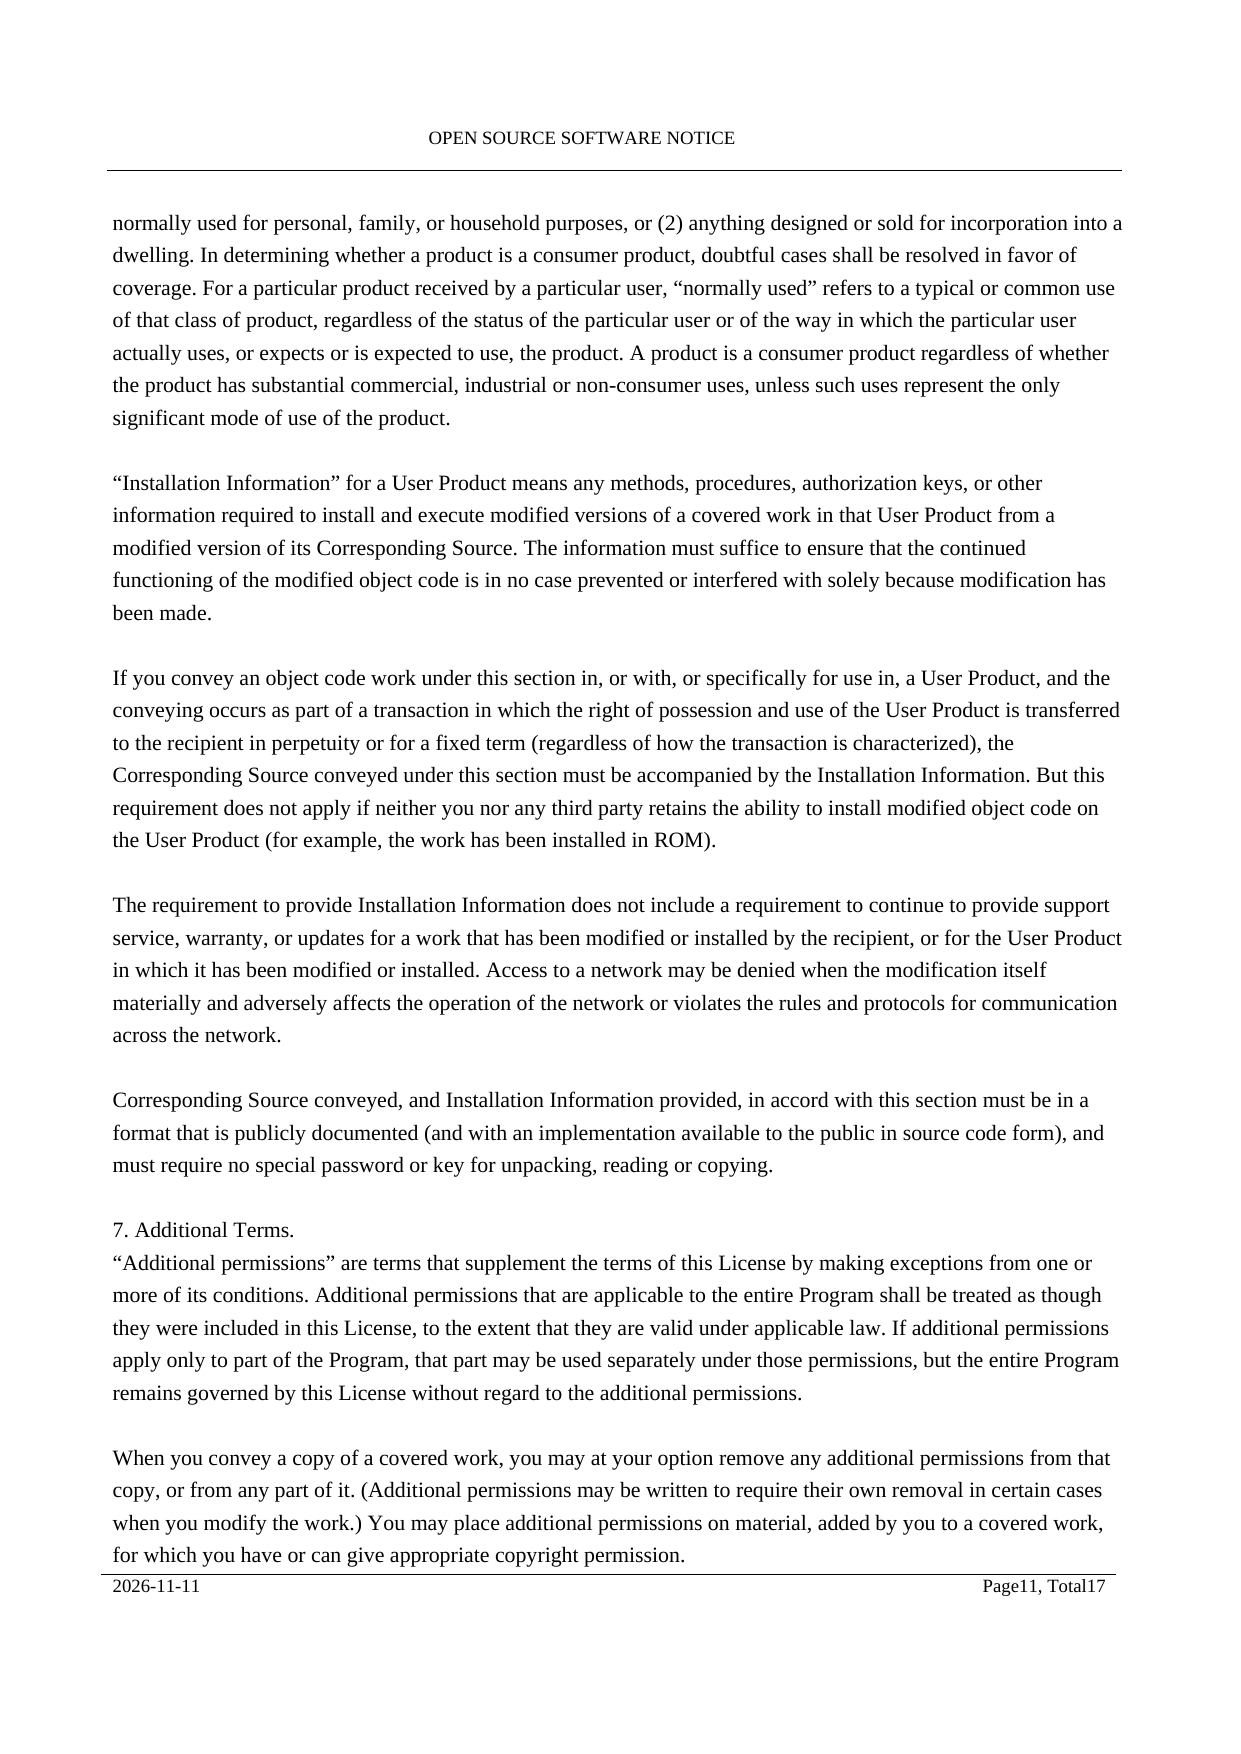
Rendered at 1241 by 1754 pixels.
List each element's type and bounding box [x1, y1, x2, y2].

text [112, 206, 1128, 1571]
